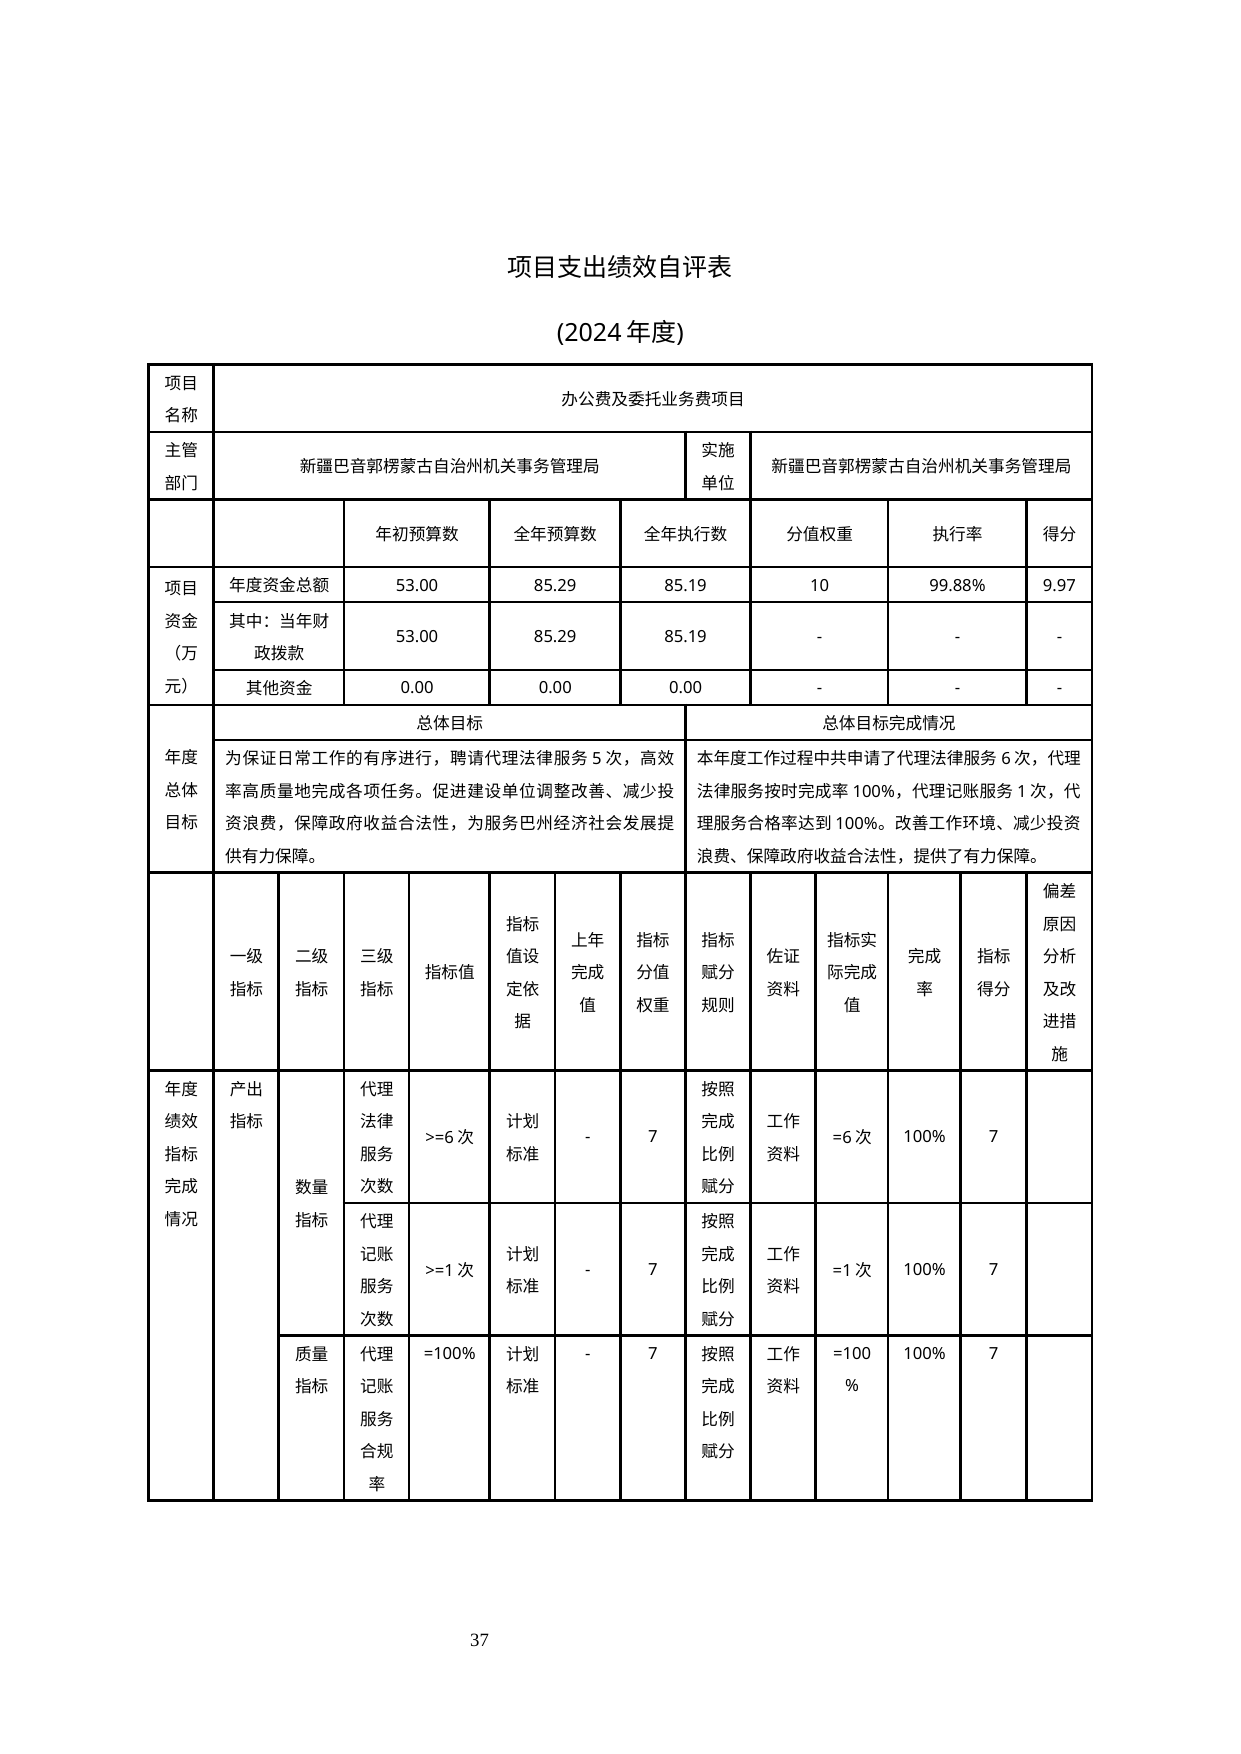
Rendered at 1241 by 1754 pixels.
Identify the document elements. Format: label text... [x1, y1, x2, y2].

table_cell 85.29 [491, 603, 619, 668]
table_cell 二级指标 [280, 874, 343, 1069]
table_cell =100% [817, 1337, 887, 1499]
table_cell 85.29 [491, 568, 619, 601]
table_cell 指标赋分规则 [687, 874, 749, 1069]
table_cell >=6次 [410, 1072, 488, 1201]
table_cell =6次 [817, 1072, 887, 1201]
table_cell 指标实际完成值 [817, 874, 887, 1069]
table_cell 项目名称 [150, 366, 212, 431]
table_cell 0.00 [345, 671, 488, 703]
table_cell 0.00 [622, 671, 749, 703]
table_cell 其中：当年财政拨款 [215, 603, 343, 668]
table_cell 计划标准 [491, 1337, 554, 1499]
table_cell 按照完成比例赋分 [687, 1337, 749, 1499]
table_cell 指标得分 [962, 874, 1025, 1069]
table_cell 新疆巴音郭楞蒙古自治州机关事务管理局 [215, 433, 684, 498]
table_cell [150, 874, 212, 1069]
table_cell 总体目标完成情况 [687, 706, 1091, 739]
table_cell 实施单位 [687, 433, 749, 498]
table_cell 年度绩效指标完成情况 [150, 1072, 212, 1499]
table_cell 7 [962, 1204, 1025, 1334]
table_cell 全年执行数 [622, 501, 749, 566]
table_cell 数量指标 [280, 1072, 343, 1334]
table_cell - [1028, 671, 1091, 703]
table_cell - [556, 1337, 619, 1499]
table_cell 佐证资料 [752, 874, 814, 1069]
table_cell 完成率 [889, 874, 959, 1069]
table_cell 按照完成比例赋分 [687, 1072, 749, 1201]
table_cell 计划标准 [491, 1072, 554, 1201]
table_cell 其他资金 [215, 671, 343, 703]
table_cell - [889, 671, 1025, 703]
table_cell 100% [889, 1204, 959, 1334]
table_cell 按照完成比例赋分 [687, 1204, 749, 1334]
table_cell - [752, 671, 887, 703]
table_cell 项目资金 （万元） [150, 568, 212, 703]
table_cell 办公费及委托业务费项目 [215, 366, 1091, 431]
table_cell 三级指标 [345, 874, 408, 1069]
table_cell 工作资料 [752, 1204, 814, 1334]
table_cell [1028, 1337, 1091, 1499]
table_cell 一级指标 [215, 874, 277, 1069]
table_cell 新疆巴音郭楞蒙古自治州机关事务管理局 [752, 433, 1091, 498]
table_cell [150, 501, 212, 566]
table_cell >=1次 [410, 1204, 488, 1334]
table_cell 年度总体目标 [150, 706, 212, 871]
table_cell - [1028, 603, 1091, 668]
table_cell 99.88% [889, 568, 1025, 601]
table_cell 质量指标 [280, 1337, 343, 1499]
table_cell 年初预算数 [345, 501, 488, 566]
table_cell 年度资金总额 [215, 568, 343, 601]
table_cell - [752, 603, 887, 668]
table_cell 主管部门 [150, 433, 212, 498]
table_cell 7 [622, 1072, 684, 1201]
table_cell 全年预算数 [491, 501, 619, 566]
table_cell [1028, 1072, 1091, 1201]
table_cell 9.97 [1028, 568, 1091, 601]
table_cell 100% [889, 1072, 959, 1201]
table_cell 执行率 [889, 501, 1025, 566]
table_cell 本年度工作过程中共申请了代理法律服务6次，代理法律服务按时完成率100%，代理记账服务1次，代理服务合格率达到100%。改善工作环境、减少投资浪费、保障政府收益合法性，提供了有力保障。 [687, 741, 1091, 871]
table_cell 100% [889, 1337, 959, 1499]
table_cell 为保证日常工作的有序进行，聘请代理法律服务5次，高效率高质量地完成各项任务。促进建设单位调整改善、减少投资浪费，保障政府收益合法性，为服务巴州经济社会发展提供有力保障。 [215, 741, 684, 871]
table_cell (2024年度) [148, 298, 1092, 363]
table_cell 0.00 [491, 671, 619, 703]
table_cell - [556, 1072, 619, 1201]
table_cell [1028, 1204, 1091, 1334]
table_cell 总体目标 [215, 706, 684, 739]
table_cell - [556, 1204, 619, 1334]
table_cell 工作资料 [752, 1337, 814, 1499]
table_cell =1次 [817, 1204, 887, 1334]
table_cell 53.00 [345, 568, 488, 601]
table_cell 偏差原因分析及改进措施 [1028, 874, 1091, 1069]
table_cell 代理记账服务次数 [345, 1204, 408, 1334]
table_cell 上年完成值 [556, 874, 619, 1069]
table_cell 计划标准 [491, 1204, 554, 1334]
table_cell 7 [622, 1204, 684, 1334]
table_cell 7 [622, 1337, 684, 1499]
table_cell 工作资料 [752, 1072, 814, 1201]
table_cell 代理法律服务次数 [345, 1072, 408, 1201]
table_cell 代理记账服务合规率 [345, 1337, 408, 1499]
table_cell =100% [410, 1337, 488, 1499]
table_cell 53.00 [345, 603, 488, 668]
table_cell - [889, 603, 1025, 668]
table_cell 得分 [1028, 501, 1091, 566]
table_cell 85.19 [622, 603, 749, 668]
table_cell 7 [962, 1337, 1025, 1499]
table_cell [215, 501, 343, 566]
table_cell 85.19 [622, 568, 749, 601]
table_cell 分值权重 [752, 501, 887, 566]
table_cell 产出指标 [215, 1072, 277, 1499]
table_cell 7 [962, 1072, 1025, 1201]
table_cell 指标值设定依据 [491, 874, 554, 1069]
table_cell 指标值 [410, 874, 488, 1069]
table_header 项目支出绩效自评表 [148, 233, 1092, 298]
table_cell 指标分值权重 [622, 874, 684, 1069]
table_cell 10 [752, 568, 887, 601]
